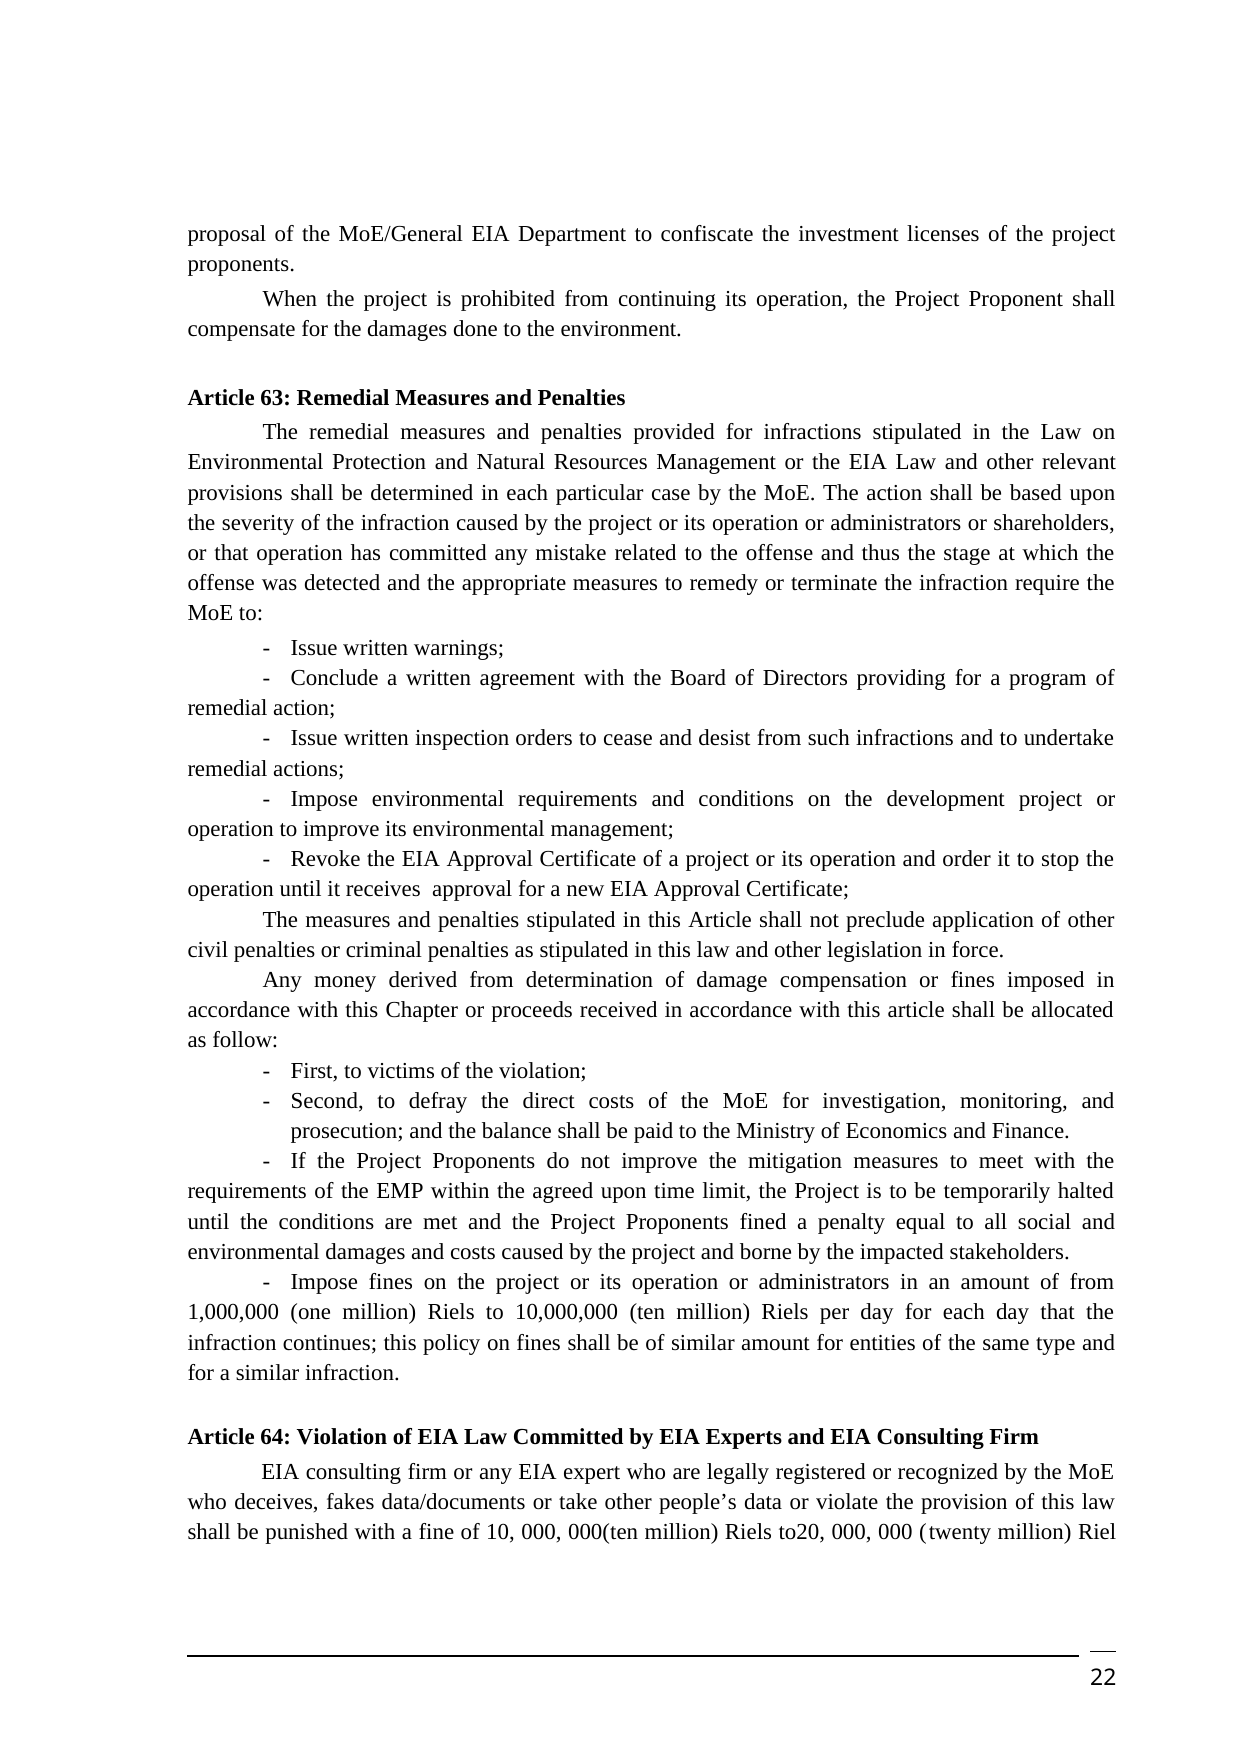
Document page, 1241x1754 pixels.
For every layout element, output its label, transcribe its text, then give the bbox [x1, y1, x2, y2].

list Conclude a written agreement with the Board of Directors providing for a program of remedial action; [187, 664, 1116, 721]
text The measures and penalties stipulated in this Article shall not preclude application of other civil penalties or criminal penalties as stipulated in this law and other legislation in force. [187, 906, 1116, 962]
list The remedial measures and penalties provided for infractions stipulated in the Law on Environmental Protection and Natural Resources Management or the EIA Law and other relevant provisions shall be determined in each particular case by the MoE. The action shall be based upon the severity of the infraction caused by the project or its operation or administrators or shareholders, or that operation has committed any mistake related to the offense and thus the stage at which the offense was detected and the appropriate measures to remedy or terminate the infraction require the MoE to: [187, 418, 1117, 626]
list Impose fines on the project or its operation or administrators in an amount of from 1,000,000 (one million) Riels to 10,000,000 (ten million) Riels per day for each day that the infraction continues; this policy on fines shall be of similar amount for entities of the same type and for a similar infraction. [187, 1268, 1116, 1385]
text - If the Project Proponents do not improve the mitigation measures to meet with the requirements of the EMP within the agreed upon time limit, the Project is to be temporarily halted until the conditions are met and the Project Proponents fined a penalty equal to all social and environmental damages and costs caused by the project and borne by the impacted stakeholders. [187, 1147, 1116, 1264]
list When the project is prohibited from continuing its operation, the Project Proponent shall compensate for the damages done to the environment. [187, 285, 1117, 341]
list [187, 1458, 1116, 1544]
list Impose environmental requirements and conditions on the development project or operation to improve its environmental management; [187, 785, 1116, 841]
list First, to victims of the violation; [262, 1057, 1116, 1083]
list Issue written warnings; [262, 634, 1116, 660]
text Article 63: Remedial Measures and Penalties [187, 384, 1117, 410]
text Any money derived from determination of damage compensation or fines imposed in accordance with this Chapter or proceeds received in accordance with this article shall be allocated as follow: [187, 966, 1116, 1053]
list Second, to defray the direct costs of the MoE for investigation, monitoring, and prosecution; and the balance shall be paid to the Ministry of Economics and Finance. [262, 1087, 1116, 1143]
list Revoke the EIA Approval Certificate of a project or its operation and order it to stop the operation until it receives approval for a new EIA Approval Certificate; [187, 845, 1116, 902]
list Issue written inspection orders to cease and desist from such infractions and to undertake remedial actions; [187, 724, 1116, 781]
text Article 64: Violation of EIA Law Committed by EIA Experts and EIA Consulting Firm [187, 1423, 1116, 1450]
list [187, 220, 1117, 277]
